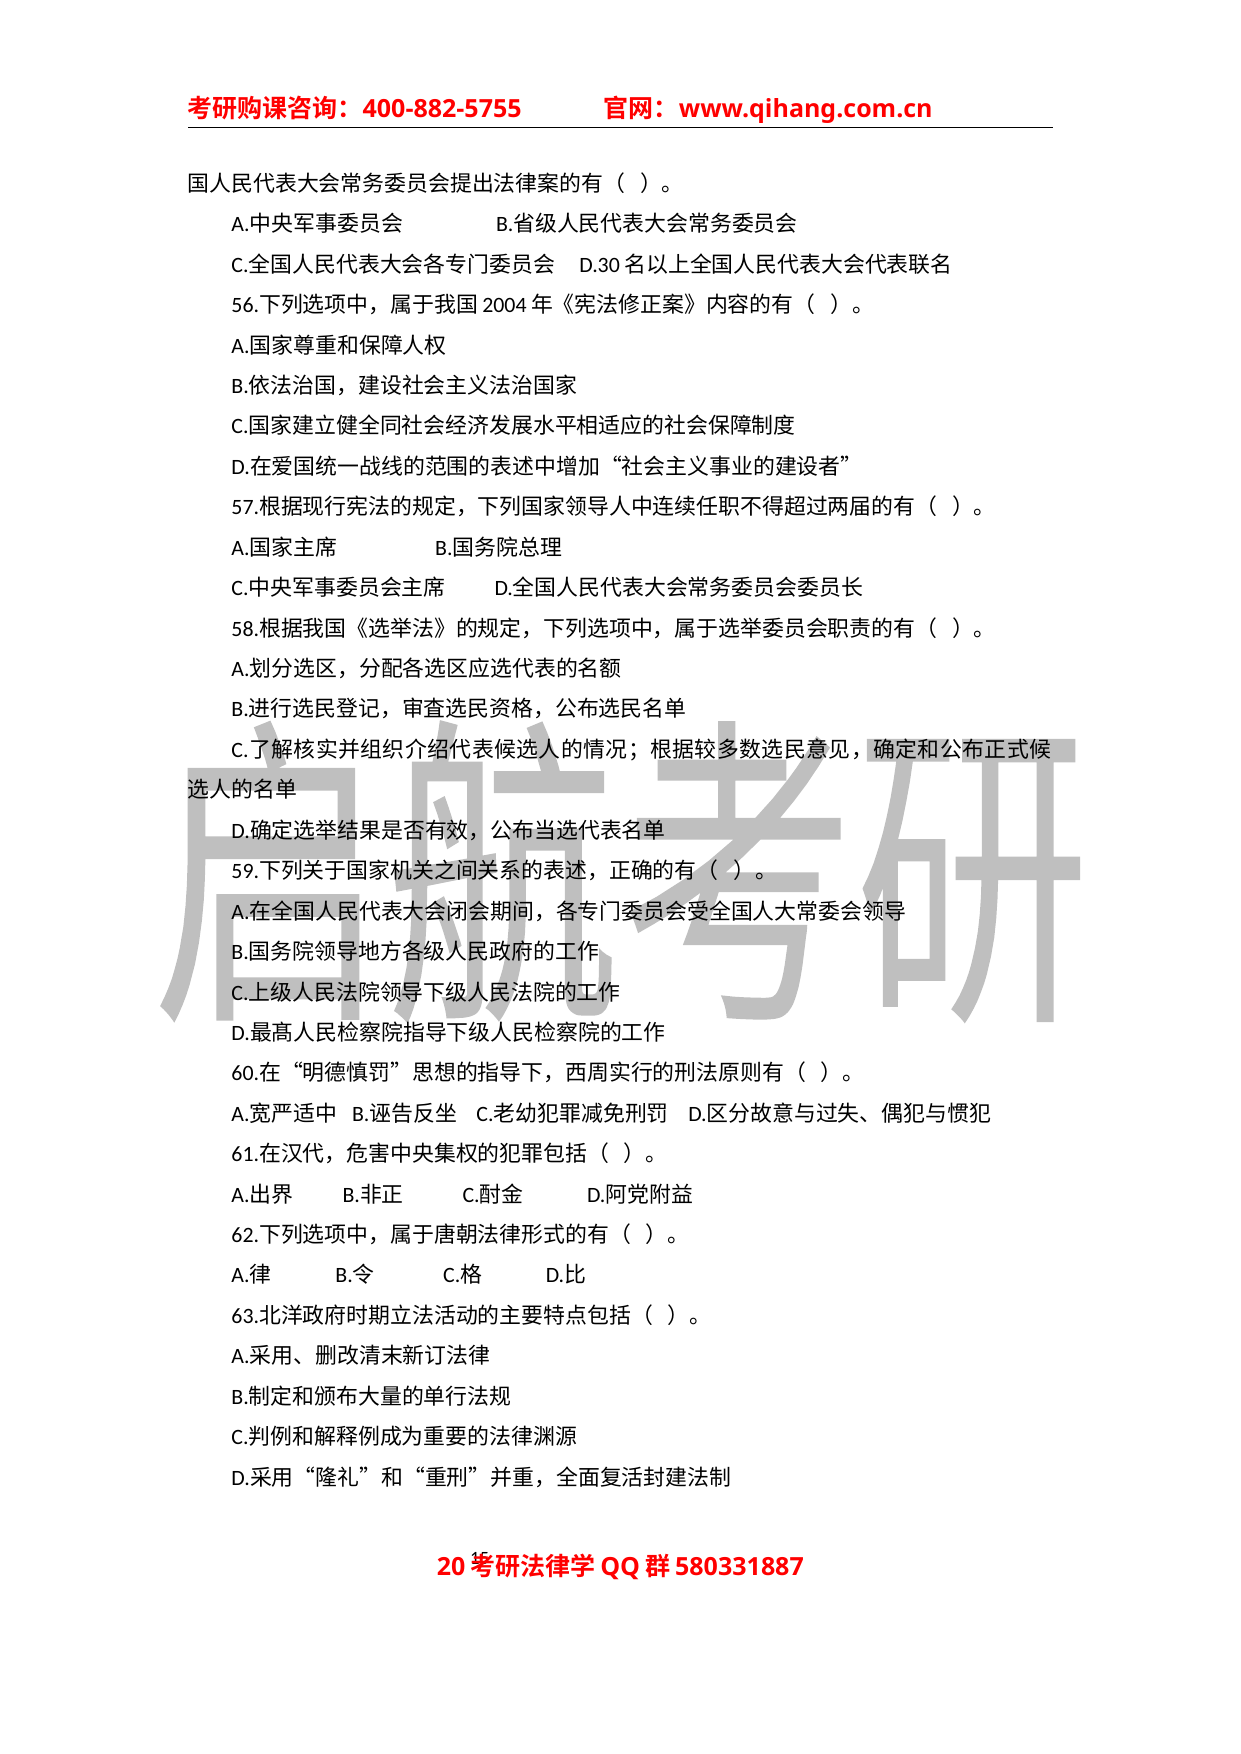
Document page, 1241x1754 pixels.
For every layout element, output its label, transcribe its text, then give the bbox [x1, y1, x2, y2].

text B.依法治国，建设社会主义法治国家 [187, 368, 1053, 400]
text D.采用“隆礼”和“重刑”并重，全面复活封建法制 [187, 1459, 1053, 1492]
text 58.根据我国《选举法》的规定，下列选项中，属于选举委员会职责的有（ ）。 [187, 610, 1053, 643]
text A.在全国人民代表大会闭会期间，各专门委员会受全国人大常委会领导 [187, 893, 1053, 926]
text 61.在汉代，危害中央集权的犯罪包括（ ）。 [187, 1136, 1053, 1168]
text A.国家尊重和保障人权 [187, 327, 1053, 360]
text A.中央军事委员会 B.省级人民代表大会常务委员会 [187, 206, 1053, 238]
text C.判例和解释例成为重要的法律渊源 [187, 1419, 1053, 1451]
text A.宽严适中 B.诬告反坐 C.老幼犯罪减免刑罚 D.区分故意与过失、偶犯与惯犯 [187, 1095, 1053, 1128]
text 57.根据现行宪法的规定，下列国家领导人中连续任职不得超过两届的有（ ）。 [187, 489, 1053, 521]
text A.采用、删改清末新订法律 [187, 1338, 1053, 1370]
text A.划分选区，分配各选区应选代表的名额 [187, 651, 1053, 683]
text C.上级人民法院领导下级人民法院的工作 [187, 974, 1053, 1007]
text D.在爱国统一战线的范围的表述中增加“社会主义事业的建设者” [187, 448, 1053, 481]
text C.国家建立健全同社会经济发展水平相适应的社会保障制度 [187, 408, 1053, 441]
text B.国务院领导地方各级人民政府的工作 [187, 934, 1053, 966]
text A.出界 B.非正 C.酎金 D.阿党附益 [187, 1176, 1053, 1209]
text 60.在“明德慎罚”思想的指导下，西周实行的刑法原则有（ ）。 [187, 1055, 1053, 1087]
text C.了解核实并组织介绍代表候选人的情况；根据较多数选民意见，确定和公布正式候选人的名单 [187, 731, 1053, 804]
text A.国家主席 B.国务院总理 [187, 529, 1053, 562]
text C.全国人民代表大会各专门委员会 D.30名以上全国人民代表大会代表联名 [187, 246, 1053, 279]
text C.中央军事委员会主席 D.全国人民代表大会常务委员会委员长 [187, 570, 1053, 602]
text 56.下列选项中，属于我国2004年《宪法修正案》内容的有（ ）。 [187, 287, 1053, 319]
text A.律 B.令 C.格 D.比 [187, 1257, 1053, 1289]
text D.最髙人民检察院指导下级人民检察院的工作 [187, 1014, 1053, 1047]
text B.进行选民登记，审査选民资格，公布选民名单 [187, 691, 1053, 723]
text D.确定选举结果是否有效，公布当选代表名单 [187, 812, 1053, 845]
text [187, 166, 1053, 198]
text 62.下列选项中，属于唐朝法律形式的有（ ）。 [187, 1217, 1053, 1249]
text B.制定和颁布大量的单行法规 [187, 1378, 1053, 1411]
text 63.北洋政府时期立法活动的主要特点包括（ ）。 [187, 1297, 1053, 1330]
text 59.下列关于国家机关之间关系的表述，正确的有（ ）。 [187, 853, 1053, 885]
